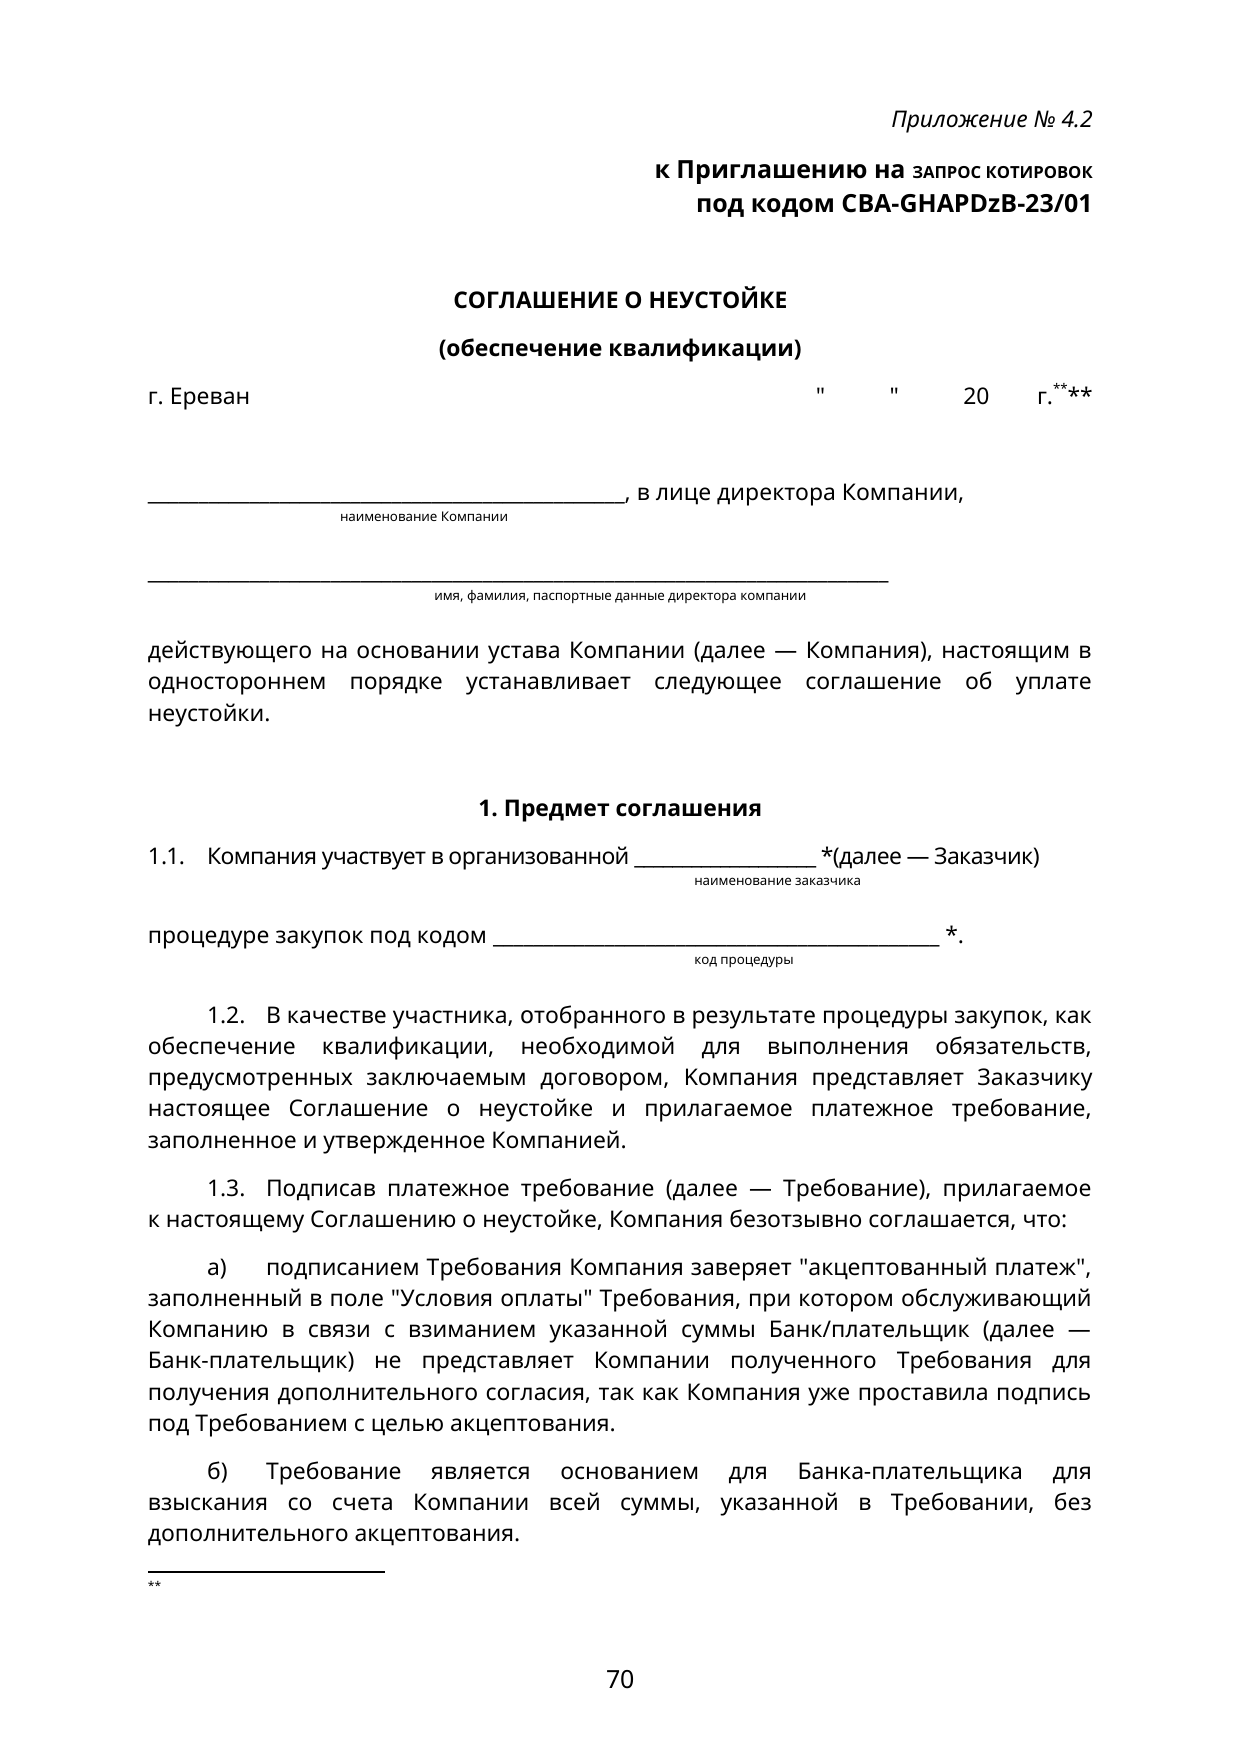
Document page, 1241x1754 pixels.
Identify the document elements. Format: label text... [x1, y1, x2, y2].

text а) подписанием Требования Компания заверяет "акцептованный платеж", заполненный в поле "Условия оплаты" Требования, при котором обслуживающий Компанию в связи с взиманием указанной суммы Банк/плательщик (далее — Банк-плательщик) не представляет Компании полученного Требования для получения дополнительного согласия, так как Компания уже проставила подпись под Требованием с целью акцептования. [148, 1251, 1092, 1438]
text код процедуры [694, 951, 1092, 982]
text _________________________________________________________________________ [148, 555, 1092, 586]
text Приложение № 4.2 [148, 103, 1092, 135]
text 1.2. В качестве участника, օтобранного в результате процедуры закупок, как обеспечение квалификации, необходимой для выполнения обязательств, предусмотренных заключаемым договором, Kомпания представляет Заказчику настоящее Соглашение о неустойке и прилагаемое платежное требование, заполненное и утвержденное Компанией. [148, 999, 1092, 1155]
text имя, фамилия, паспортные данные директора компании [148, 586, 1092, 617]
text СОГЛАШЕНИЕ О НЕУСТОЙКЕ [148, 284, 1092, 315]
text (обеспечение квалификации) [148, 332, 1092, 363]
text 1. Предмет соглашения [148, 792, 1092, 824]
text к Приглашению на ЗАПРОС КОТИРОВОК под кодом СBA-GHAPDzB-23/01 [148, 151, 1092, 219]
text процедуре закупок под кодом ____________________________________________ *. [148, 919, 1092, 951]
text 1.3. Подписав платежное требование (далее — Требование), прилагаемое к настоящему Соглашению о неустойке, Компания безотзывно соглашается, что: [148, 1172, 1092, 1234]
text _______________________________________________, в лице директора Компании, [148, 476, 1092, 507]
table_header г. Ереван [136, 380, 635, 428]
table_header " " 20 г.** [635, 380, 1104, 428]
text 1.1. Компания участвует в организованной ___________________ *(далее — Заказчик) [148, 840, 1092, 872]
text б) Требование является основанием для Банка-плательщика для взыскания со счета Компании всей суммы, указанной в Требовании, без дополнительного акцептования. [148, 1455, 1092, 1549]
text действующего на основании устава Компании (далее — Компания), настоящим в одностороннем порядке устанавливает следующее соглашение об уплате неустойки. [148, 634, 1092, 728]
text наименование заказчика [694, 872, 1092, 903]
text наименование Компании [340, 507, 1092, 538]
